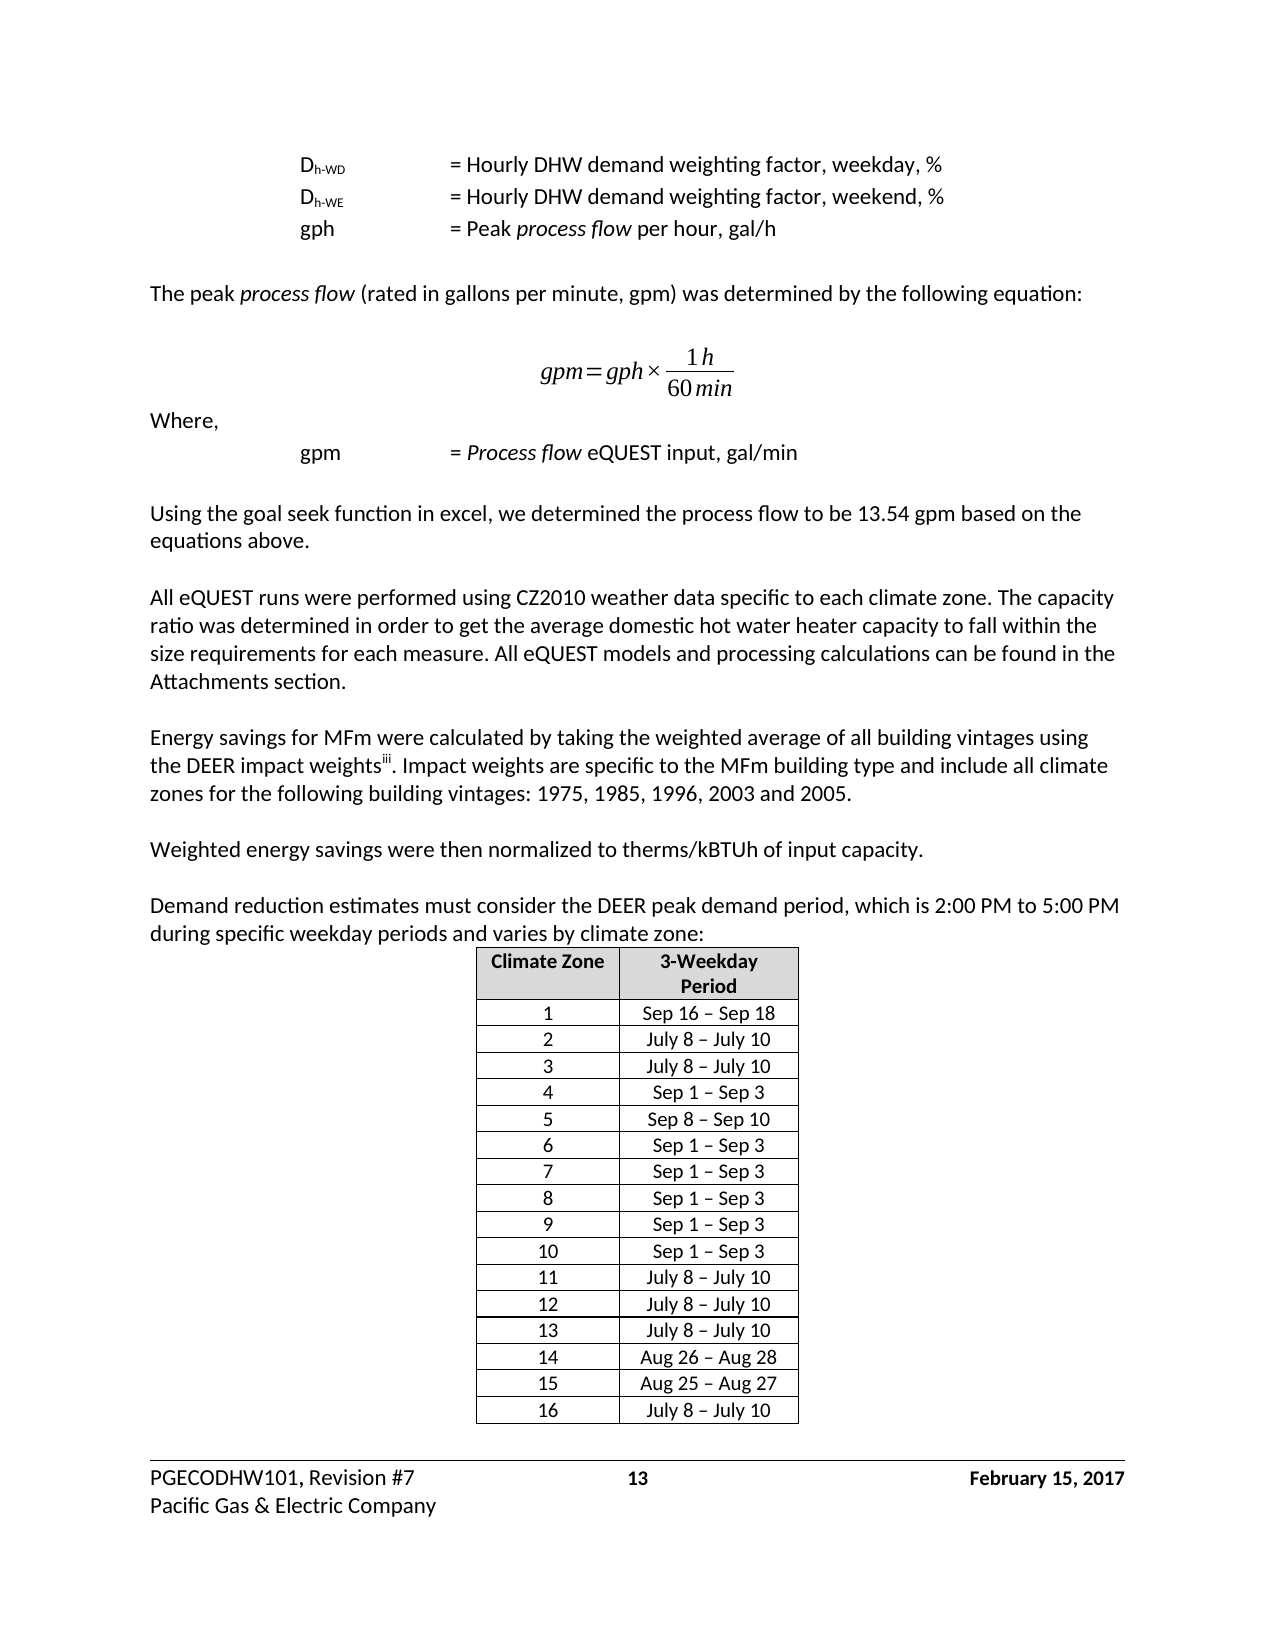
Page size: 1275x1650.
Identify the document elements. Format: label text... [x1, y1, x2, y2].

table_cell July 8 – July 10 [620, 1026, 798, 1052]
text Dh-WE = Hourly DHW demand weighting factor, weekend, % [225, 182, 1125, 210]
table_cell 16 [477, 1397, 619, 1422]
table_cell July 8 – July 10 [620, 1291, 798, 1316]
text gph = Peak process flow per hour, gal/h [225, 214, 1125, 242]
table_cell July 8 – July 10 [620, 1397, 798, 1422]
table_cell 14 [477, 1344, 619, 1369]
table_cell 15 [477, 1370, 619, 1396]
table_cell July 8 – July 10 [620, 1318, 798, 1343]
text Using the goal seek function in excel, we determined the process flow to be 13.54 gpm based on the equations above. [150, 499, 1125, 555]
table_cell Sep 1 – Sep 3 [620, 1238, 798, 1263]
table_cell Sep 1 – Sep 3 [620, 1212, 798, 1237]
table_cell Sep 1 – Sep 3 [620, 1159, 798, 1184]
table_cell Sep 8 – Sep 10 [620, 1106, 798, 1131]
table_cell Aug 25 – Aug 27 [620, 1370, 798, 1396]
table_cell 10 [477, 1238, 619, 1263]
table_cell Aug 26 – Aug 28 [620, 1344, 798, 1369]
table_cell Sep 16 – Sep 18 [620, 1000, 798, 1025]
text Weighted energy savings were then normalized to therms/kBTUh of input capacity. [150, 835, 1125, 863]
table_cell 9 [477, 1212, 619, 1237]
text Energy savings for MFm were calculated by taking the weighted average of all building vintages using the DEER impact weights. Impact weights are specific to the MFm building type and include all climate zones for the following building vintages: 1975, 1985, 1996, 2003 and 2005. [150, 723, 1125, 807]
text All eQUEST runs were performed using CZ2010 weather data specific to each climate zone. The capacity ratio was determined in order to get the average domestic hot water heater capacity to fall within the size requirements for each measure. All eQUEST models and processing calculations can be found in the Attachments section. [150, 583, 1125, 695]
table_cell July 8 – July 10 [620, 1053, 798, 1078]
table_cell 4 [477, 1079, 619, 1105]
table_cell July 8 – July 10 [620, 1265, 798, 1290]
text Where, [150, 406, 1125, 434]
table_cell Sep 1 – Sep 3 [620, 1185, 798, 1211]
text Dh-WD = Hourly DHW demand weighting factor, weekday, % [225, 150, 1125, 178]
table_cell 7 [477, 1159, 619, 1184]
table_cell 5 [477, 1106, 619, 1131]
table_cell 13 [477, 1318, 619, 1343]
table_cell 12 [477, 1291, 619, 1316]
table_cell 6 [477, 1132, 619, 1158]
table_cell 11 [477, 1265, 619, 1290]
text Demand reduction estimates must consider the DEER peak demand period, which is 2:00 PM to 5:00 PM during specific weekday periods and varies by climate zone: [150, 891, 1125, 947]
table_cell Sep 1 – Sep 3 [620, 1079, 798, 1105]
table_cell Sep 1 – Sep 3 [620, 1132, 798, 1158]
text The peak process flow (rated in gallons per minute, gpm) was determined by the following equation: [150, 279, 1125, 307]
text gpm = Process flow eQUEST input, gal/min [225, 438, 1125, 466]
table_cell 2 [477, 1026, 619, 1052]
table_cell 1 [477, 1000, 619, 1025]
table_header 3-Weekday Period [620, 948, 798, 999]
table_cell 3 [477, 1053, 619, 1078]
table_cell 8 [477, 1185, 619, 1211]
table_header Climate Zone [477, 948, 619, 999]
